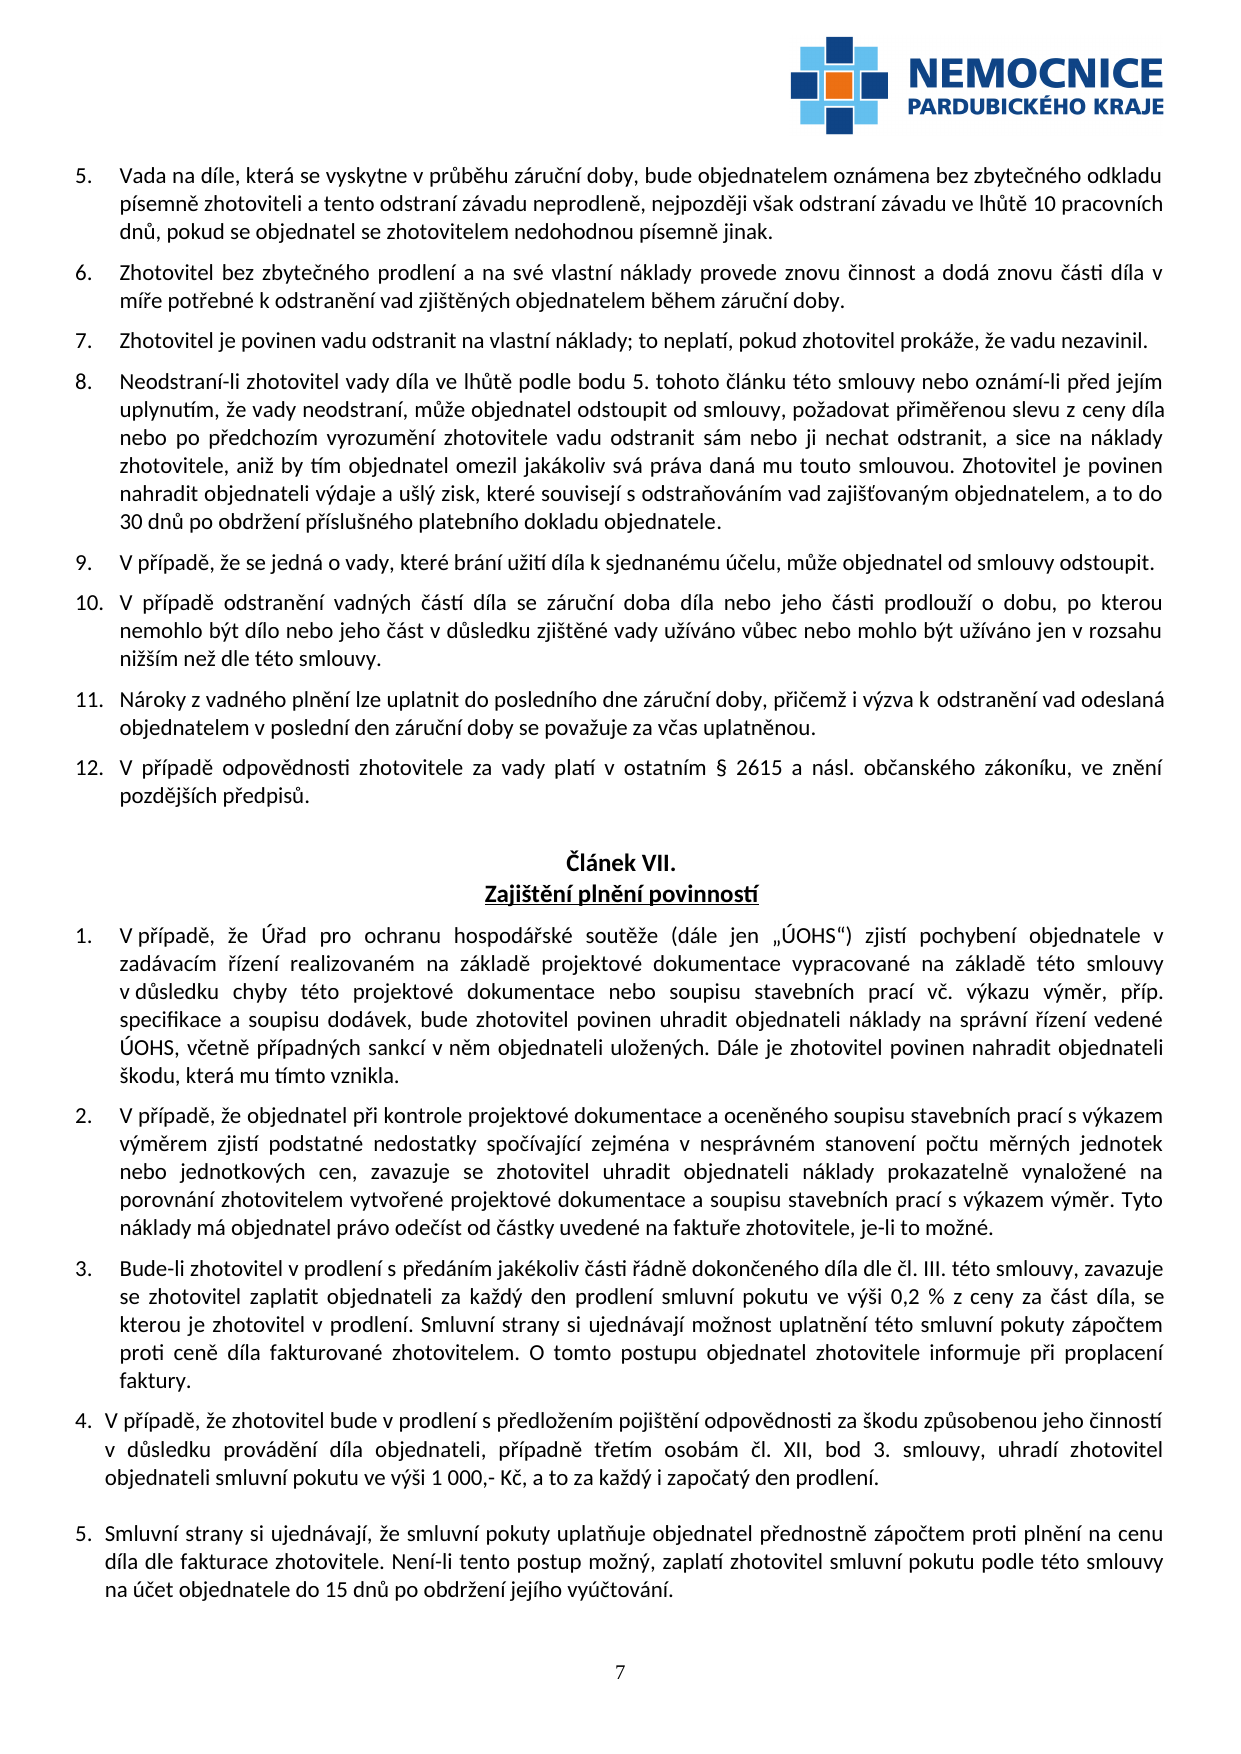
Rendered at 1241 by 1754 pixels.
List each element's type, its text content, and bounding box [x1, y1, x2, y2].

list Zhotovitel bez zbytečného prodlení a na své vlastní náklady provede znovu činnost a dodá znovu části díla v míře potřebné k odstranění vad zjištěných objednatelem během záruční doby. [75, 258, 1165, 314]
list Smluvní strany si ujednávají, že smluvní pokuty uplatňuje objednatel přednostně zápočtem proti plnění na cenu díla dle fakturace zhotovitele. Není-li tento postup možný, zaplatí zhotovitel smluvní pokutu podle této smlouvy na účet objednatele do 15 dnů po obdržení jejího vyúčtování. [75, 1519, 1165, 1603]
picture [789, 35, 1164, 136]
list V případě, že se jedná o vady, které brání užití díla k sjednanému účelu, může objednatel od smlouvy odstoupit. [75, 548, 1165, 576]
list Vada na díle, která se vyskytne v průběhu záruční doby, bude objednatelem oznámena bez zbytečného odkladu písemně zhotoviteli a tento odstraní závadu neprodleně, nejpozději však odstraní závadu ve lhůtě 10 pracovních dnů, pokud se objednatel se zhotovitelem nedohodnou písemně jinak. [75, 161, 1165, 246]
list Zhotovitel je povinen vadu odstranit na vlastní náklady; to neplatí, pokud zhotovitel prokáže, že vadu nezavinil. [75, 327, 1165, 354]
list V případě, že objednatel při kontrole projektové dokumentace a oceněného soupisu stavebních prací s výkazem výměrem zjistí podstatné nedostatky spočívající zejména v nesprávném stanovení počtu měrných jednotek nebo jednotkových cen, zavazuje se zhotovitel uhradit objednateli náklady prokazatelně vynaložené na porovnání zhotovitelem vytvořené projektové dokumentace a soupisu stavebních prací s výkazem výměr. Tyto náklady má objednatel právo odečíst od částky uvedené na faktuře zhotovitele, je-li to možné. [75, 1101, 1165, 1242]
list V případě odpovědnosti zhotovitele za vady platí v ostatním § 2615 a násl. občanského zákoníku, ve znění pozdějších předpisů. [75, 753, 1165, 809]
list V případě odstranění vadných částí díla se záruční doba díla nebo jeho části prodlouží o dobu, po kterou nemohlo být dílo nebo jeho část v důsledku zjištěné vady užíváno vůbec nebo mohlo být užíváno jen v rozsahu nižším než dle této smlouvy. [75, 588, 1165, 672]
text Zajištění plnění povinností [75, 878, 1168, 908]
list Neodstraní-li zhotovitel vady díla ve lhůtě podle bodu 5. tohoto článku této smlouvy nebo oznámí-li před jejím uplynutím, že vady neodstraní, může objednatel odstoupit od smlouvy, požadovat přiměřenou slevu z ceny díla nebo po předchozím vyrozumění zhotovitele vadu odstranit sám nebo ji nechat odstranit, a sice na náklady zhotovitele, aniž by tím objednatel omezil jakákoliv svá práva daná mu touto smlouvou. Zhotovitel je povinen nahradit objednateli výdaje a ušlý zisk, které souvisejí s odstraňováním vad zajišťovaným objednatelem, a to do 30 dnů po obdržení příslušného platebního dokladu objednatele. [75, 367, 1165, 535]
list V případě, že Úřad pro ochranu hospodářské soutěže (dále jen „ÚOHS“) zjistí pochybení objednatele v zadávacím řízení realizovaném na základě projektové dokumentace vypracované na základě této smlouvy v důsledku chyby této projektové dokumentace nebo soupisu stavebních prací vč. výkazu výměr, příp. specifikace a soupisu dodávek, bude zhotovitel povinen uhradit objednateli náklady na správní řízení vedené ÚOHS, včetně případných sankcí v něm objednateli uložených. Dále je zhotovitel povinen nahradit objednateli škodu, která mu tímto vznikla. [75, 921, 1165, 1089]
list Nároky z vadného plnění lze uplatnit do posledního dne záruční doby, přičemž i výzva k odstranění vad odeslaná objednatelem v poslední den záruční doby se považuje za včas uplatněnou. [75, 685, 1165, 741]
list V případě, že zhotovitel bude v prodlení s předložením pojištění odpovědnosti za škodu způsobenou jeho činností v důsledku provádění díla objednateli, případně třetím osobám čl. XII, bod 3. smlouvy, uhradí zhotovitel objednateli smluvní pokutu ve výši 1 000,- Kč, a to za každý i započatý den prodlení. [75, 1407, 1165, 1491]
text Článek VII. [75, 847, 1168, 878]
list Bude-li zhotovitel v prodlení s předáním jakékoliv části řádně dokončeného díla dle čl. III. této smlouvy, zavazuje se zhotovitel zaplatit objednateli za každý den prodlení smluvní pokutu ve výši 0,2 % z ceny za část díla, se kterou je zhotovitel v prodlení. Smluvní strany si ujednávají možnost uplatnění této smluvní pokuty zápočtem proti ceně díla fakturované zhotovitelem. O tomto postupu objednatel zhotovitele informuje při proplacení faktury. [75, 1254, 1165, 1394]
